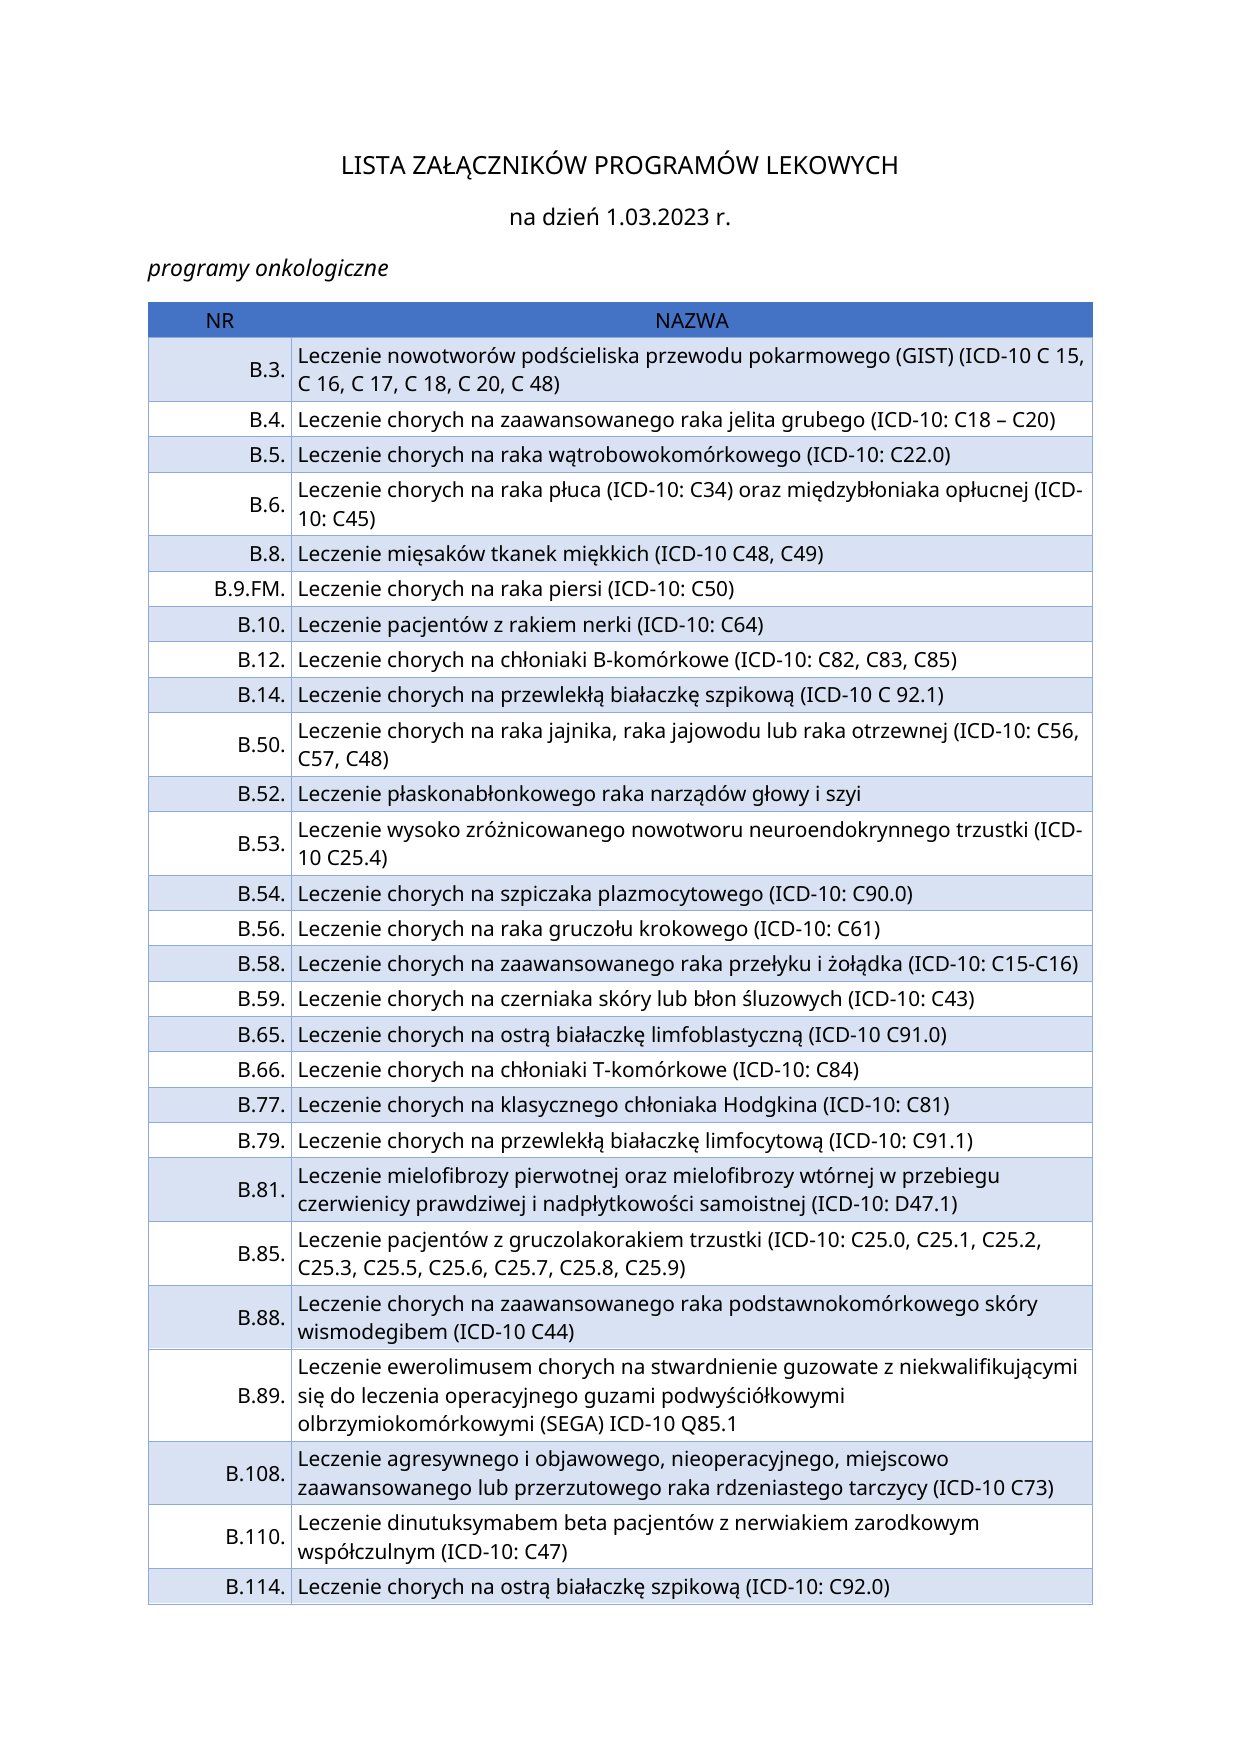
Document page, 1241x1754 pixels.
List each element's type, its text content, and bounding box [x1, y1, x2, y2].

table_cell B.9.FM. [149, 572, 291, 606]
table_cell B.52. [149, 777, 291, 811]
table_cell B.89. [149, 1350, 291, 1441]
table_cell Leczenie pacjentów z rakiem nerki (ICD-10: C64) [292, 607, 1092, 641]
table_cell Leczenie chorych na chłoniaki T-komórkowe (ICD-10: C84) [292, 1052, 1092, 1087]
table_cell Leczenie chorych na szpiczaka plazmocytowego (ICD-10: C90.0) [292, 876, 1092, 910]
table_cell Leczenie chorych na klasycznego chłoniaka Hodgkina (ICD-10: C81) [292, 1088, 1092, 1122]
table_cell B.8. [149, 536, 291, 571]
table_cell B.53. [149, 812, 291, 875]
table_cell Leczenie wysoko zróżnicowanego nowotworu neuroendokrynnego trzustki (ICD-10 C25.4) [292, 812, 1092, 875]
table_cell B.6. [149, 473, 291, 535]
table_cell B.56. [149, 911, 291, 945]
text na dzień 1.03.2023 r. [148, 201, 1093, 232]
table_cell B.58. [149, 946, 291, 981]
table_cell B.88. [149, 1286, 291, 1348]
table_cell B.5. [149, 437, 291, 472]
table_cell Leczenie dinutuksymabem beta pacjentów z nerwiakiem zarodkowym współczulnym (ICD-10: C47) [292, 1505, 1092, 1568]
table_cell Leczenie chorych na przewlekłą białaczkę limfocytową (ICD-10: C91.1) [292, 1123, 1092, 1157]
table_cell Leczenie chorych na raka płuca (ICD-10: C34) oraz międzybłoniaka opłucnej (ICD-10: C45) [292, 473, 1092, 535]
text programy onkologiczne [148, 251, 1093, 283]
table_cell B.12. [149, 642, 291, 677]
table_cell Leczenie mięsaków tkanek miękkich (ICD-10 C48, C49) [292, 536, 1092, 571]
table_cell B.65. [149, 1017, 291, 1051]
table_cell Leczenie chorych na czerniaka skóry lub błon śluzowych (ICD-10: C43) [292, 982, 1092, 1016]
table_cell B.3. [149, 338, 291, 401]
table_cell Leczenie chorych na raka wątrobowokomórkowego (ICD-10: C22.0) [292, 437, 1092, 472]
table_cell Leczenie chorych na ostrą białaczkę szpikową (ICD-10: C92.0) [292, 1569, 1092, 1603]
table_cell Leczenie chorych na zaawansowanego raka jelita grubego (ICD-10: C18 – C20) [292, 402, 1092, 436]
table_cell Leczenie chorych na zaawansowanego raka podstawnokomórkowego skóry wismodegibem (ICD-10 C44) [292, 1286, 1092, 1348]
table_cell Leczenie chorych na ostrą białaczkę limfoblastyczną (ICD-10 C91.0) [292, 1017, 1092, 1051]
table_cell B.54. [149, 876, 291, 910]
table_cell Leczenie nowotworów podścieliska przewodu pokarmowego (GIST) (ICD-10 C 15, C 16, C 17, C 18, C 20, C 48) [292, 338, 1092, 401]
table_header NAZWA [292, 303, 1092, 337]
table_cell B.114. [149, 1569, 291, 1603]
table_cell B.50. [149, 713, 291, 776]
table_cell B.14. [149, 678, 291, 712]
table_cell B.10. [149, 607, 291, 641]
table_cell B.85. [149, 1222, 291, 1285]
table_cell Leczenie chorych na chłoniaki B-komórkowe (ICD-10: C82, C83, C85) [292, 642, 1092, 677]
table_cell B.66. [149, 1052, 291, 1087]
table_cell Leczenie chorych na przewlekłą białaczkę szpikową (ICD-10 C 92.1) [292, 678, 1092, 712]
table_cell B.108. [149, 1442, 291, 1504]
table_cell B.81. [149, 1158, 291, 1221]
table_cell Leczenie pacjentów z gruczolakorakiem trzustki (ICD-10: C25.0, C25.1, C25.2, C25.3, C25.5, C25.6, C25.7, C25.8, C25.9) [292, 1222, 1092, 1285]
text LISTA ZAŁĄCZNIKÓW PROGRAMÓW LEKOWYCH [148, 148, 1093, 182]
table_cell B.59. [149, 982, 291, 1016]
table_cell Leczenie chorych na zaawansowanego raka przełyku i żołądka (ICD-10: C15-C16) [292, 946, 1092, 981]
table_cell B.77. [149, 1088, 291, 1122]
table_cell Leczenie mielofibrozy pierwotnej oraz mielofibrozy wtórnej w przebiegu czerwienicy prawdziwej i nadpłytkowości samoistnej (ICD-10: D47.1) [292, 1158, 1092, 1221]
table_cell Leczenie chorych na raka piersi (ICD-10: C50) [292, 572, 1092, 606]
table_cell B.110. [149, 1505, 291, 1568]
table_header NR [149, 303, 291, 337]
table_cell B.79. [149, 1123, 291, 1157]
table_cell Leczenie chorych na raka jajnika, raka jajowodu lub raka otrzewnej (ICD-10: C56, C57, C48) [292, 713, 1092, 776]
table_cell Leczenie ewerolimusem chorych na stwardnienie guzowate z niekwalifikującymi się do leczenia operacyjnego guzami podwyściółkowymi olbrzymiokomórkowymi (SEGA) ICD-10 Q85.1 [292, 1350, 1092, 1441]
table_cell B.4. [149, 402, 291, 436]
table_cell Leczenie agresywnego i objawowego, nieoperacyjnego, miejscowo zaawansowanego lub przerzutowego raka rdzeniastego tarczycy (ICD-10 C73) [292, 1442, 1092, 1504]
table_cell Leczenie płaskonabłonkowego raka narządów głowy i szyi [292, 777, 1092, 811]
table_cell Leczenie chorych na raka gruczołu krokowego (ICD-10: C61) [292, 911, 1092, 945]
